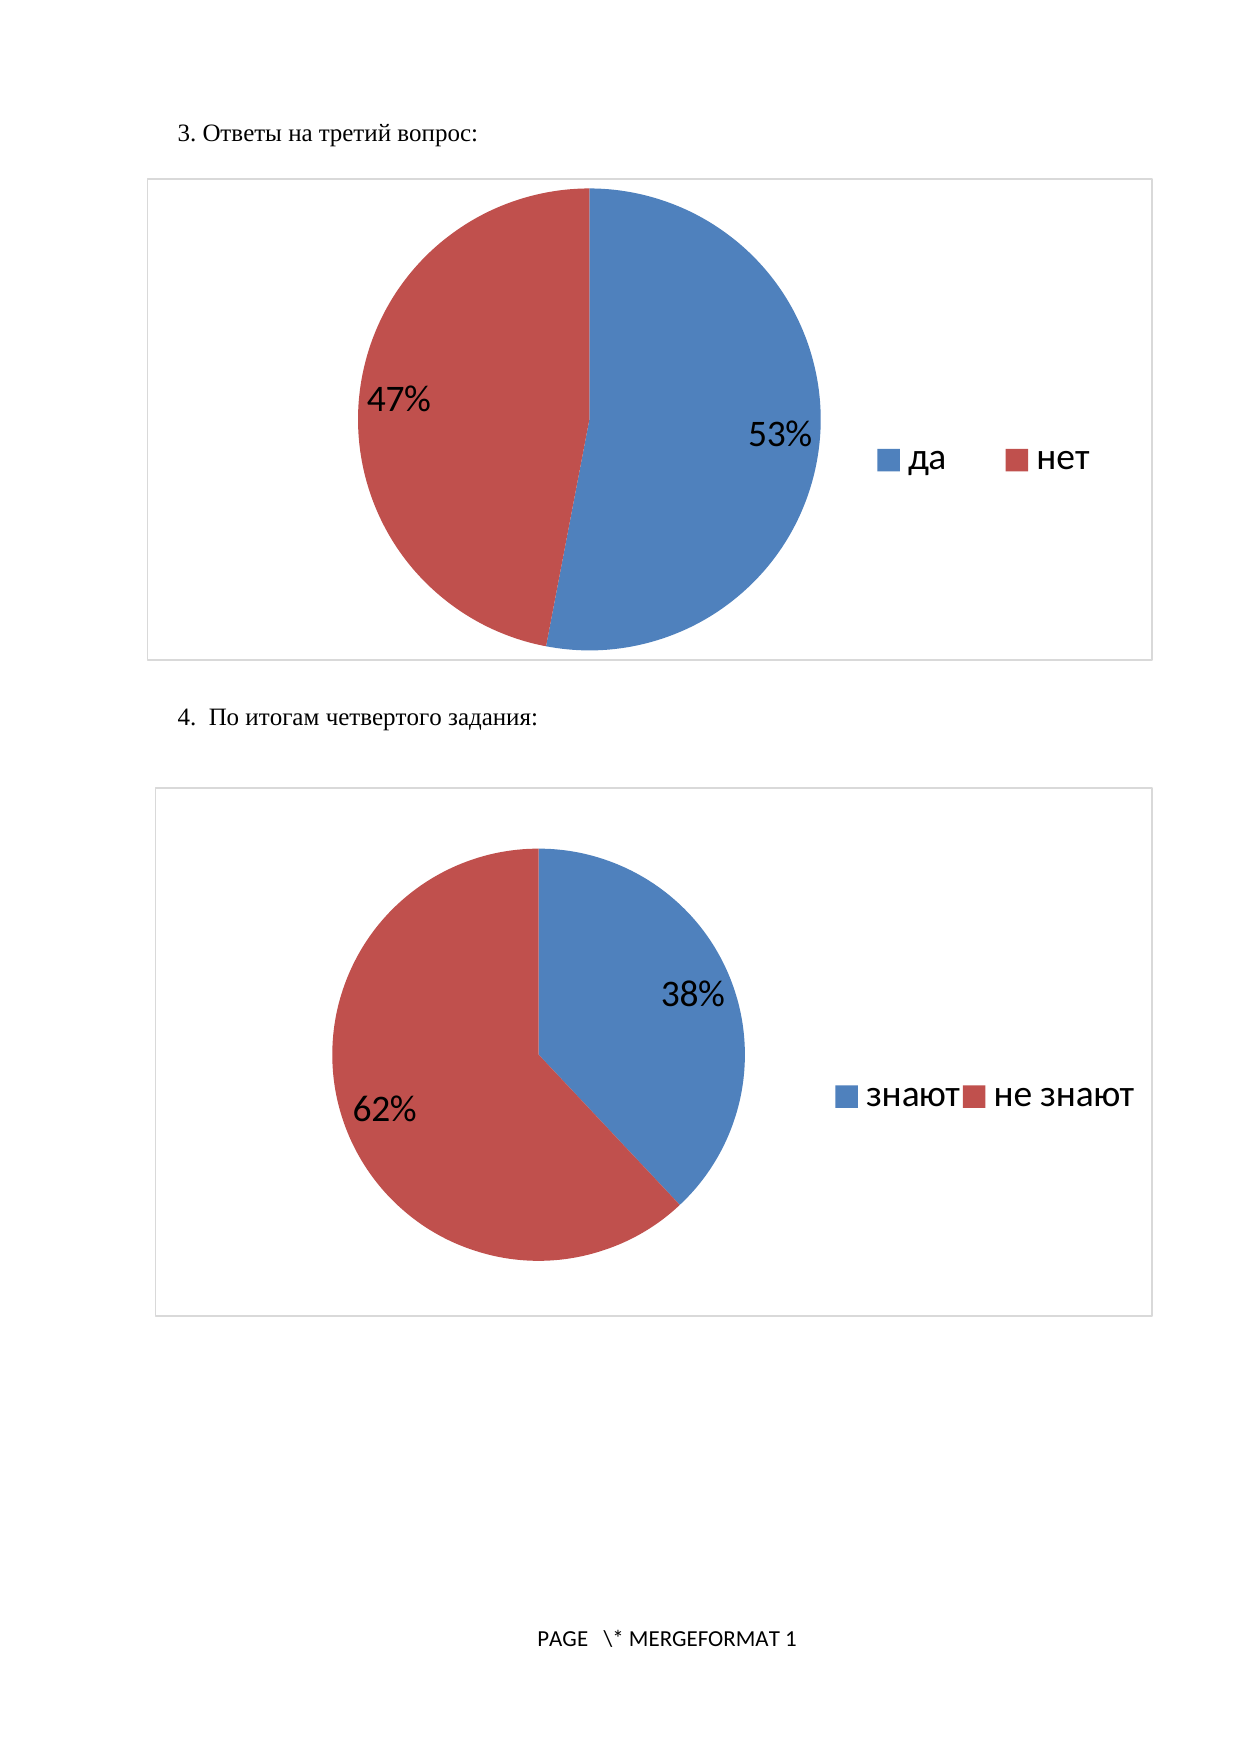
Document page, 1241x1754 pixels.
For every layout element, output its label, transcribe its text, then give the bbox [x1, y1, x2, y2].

text 4. По итогам четвертого задания: [177, 702, 1152, 731]
text 3. Ответы на третий вопрос: [177, 118, 1152, 147]
